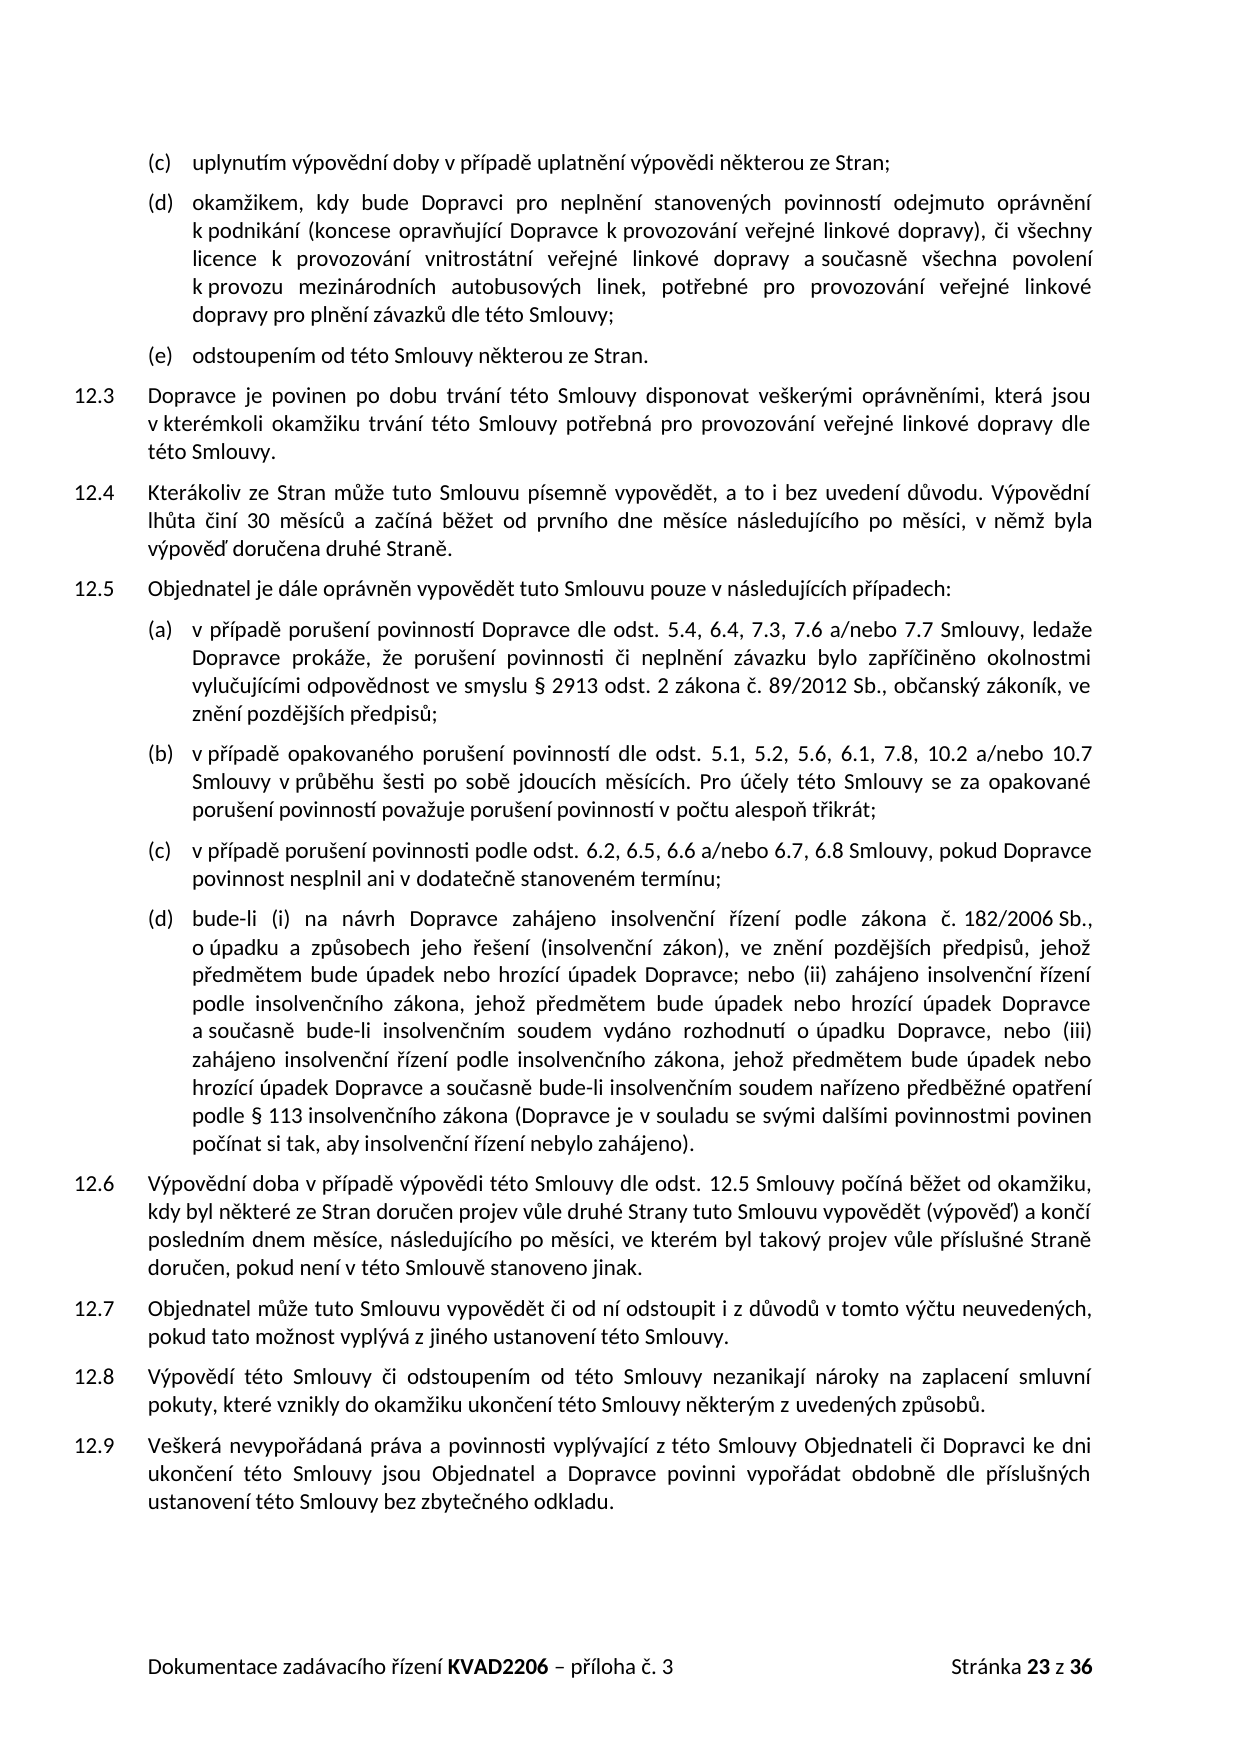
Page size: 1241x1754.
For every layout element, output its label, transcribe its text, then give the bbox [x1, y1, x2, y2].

text uplynutím výpovědní doby v případě uplatnění výpovědi některou ze Stran; [148, 148, 1093, 176]
text bude-li (i) na návrh Dopravce zahájeno insolvenční řízení podle zákona č. 182/2006 Sb., o úpadku a způsobech jeho řešení (insolvenční zákon), ve znění pozdějších předpisů, jehož předmětem bude úpadek nebo hrozící úpadek Dopravce; nebo (ii) zahájeno insolvenční řízení podle insolvenčního zákona, jehož předmětem bude úpadek nebo hrozící úpadek Dopravce a současně bude-li insolvenčním soudem vydáno rozhodnutí o úpadku Dopravce, nebo (iii) zahájeno insolvenční řízení podle insolvenčního zákona, jehož předmětem bude úpadek nebo hrozící úpadek Dopravce a současně bude-li insolvenčním soudem nařízeno předběžné opatření podle § 113 insolvenčního zákona (Dopravce je v souladu se svými dalšími povinnostmi povinen počínat si tak, aby insolvenční řízení nebylo zahájeno). [148, 904, 1093, 1157]
text Výpovědí této Smlouvy či odstoupením od této Smlouvy nezanikají nároky na zaplacení smluvní pokuty, které vznikly do okamžiku ukončení této Smlouvy některým z uvedených způsobů. [74, 1362, 1093, 1418]
text v případě opakovaného porušení povinností dle odst. 5.1, 5.2, 5.6, 6.1, 7.8, 10.2 a/nebo 10.7 Smlouvy v průběhu šesti po sobě jdoucích měsících. Pro účely této Smlouvy se za opakované porušení povinností považuje porušení povinností v počtu alespoň třikrát; [148, 739, 1093, 823]
text Dopravce je povinen po dobu trvání této Smlouvy disponovat veškerými oprávněními, která jsou v kterémkoli okamžiku trvání této Smlouvy potřebná pro provozování veřejné linkové dopravy dle této Smlouvy. [74, 381, 1093, 465]
text odstoupením od této Smlouvy některou ze Stran. [148, 341, 1093, 369]
text Kterákoliv ze Stran může tuto Smlouvu písemně vypovědět, a to i bez uvedení důvodu. Výpovědní lhůta činí 30 měsíců a začíná běžet od prvního dne měsíce následujícího po měsíci, v němž byla výpověď doručena druhé Straně. [74, 478, 1093, 562]
text Výpovědní doba v případě výpovědi této Smlouvy dle odst. 12.5 Smlouvy počíná běžet od okamžiku, kdy byl některé ze Stran doručen projev vůle druhé Strany tuto Smlouvu vypovědět (výpověď) a končí posledním dnem měsíce, následujícího po měsíci, ve kterém byl takový projev vůle příslušné Straně doručen, pokud není v této Smlouvě stanoveno jinak. [74, 1169, 1093, 1281]
text v případě porušení povinnosti podle odst. 6.2, 6.5, 6.6 a/nebo 6.7, 6.8 Smlouvy, pokud Dopravce povinnost nesplnil ani v dodatečně stanoveném termínu; [148, 836, 1093, 892]
text Objednatel je dále oprávněn vypovědět tuto Smlouvu pouze v následujících případech: [74, 574, 1093, 602]
text v případě porušení povinností Dopravce dle odst. 5.4, 6.4, 7.3, 7.6 a/nebo 7.7 Smlouvy, ledaže Dopravce prokáže, že porušení povinnosti či neplnění závazku bylo zapříčiněno okolnostmi vylučujícími odpovědnost ve smyslu § 2913 odst. 2 zákona č. 89/2012 Sb., občanský zákoník, ve znění pozdějších předpisů; [148, 615, 1093, 727]
text okamžikem, kdy bude Dopravci pro neplnění stanovených povinností odejmuto oprávnění k podnikání (koncese opravňující Dopravce k provozování veřejné linkové dopravy), či všechny licence k provozování vnitrostátní veřejné linkové dopravy a současně všechna povolení k provozu mezinárodních autobusových linek, potřebné pro provozování veřejné linkové dopravy pro plnění závazků dle této Smlouvy; [148, 188, 1093, 328]
text Objednatel může tuto Smlouvu vypovědět či od ní odstoupit i z důvodů v tomto výčtu neuvedených, pokud tato možnost vyplývá z jiného ustanovení této Smlouvy. [74, 1294, 1093, 1350]
text Veškerá nevypořádaná práva a povinnosti vyplývající z této Smlouvy Objednateli či Dopravci ke dni ukončení této Smlouvy jsou Objednatel a Dopravce povinni vypořádat obdobně dle příslušných ustanovení této Smlouvy bez zbytečného odkladu. [74, 1431, 1093, 1515]
